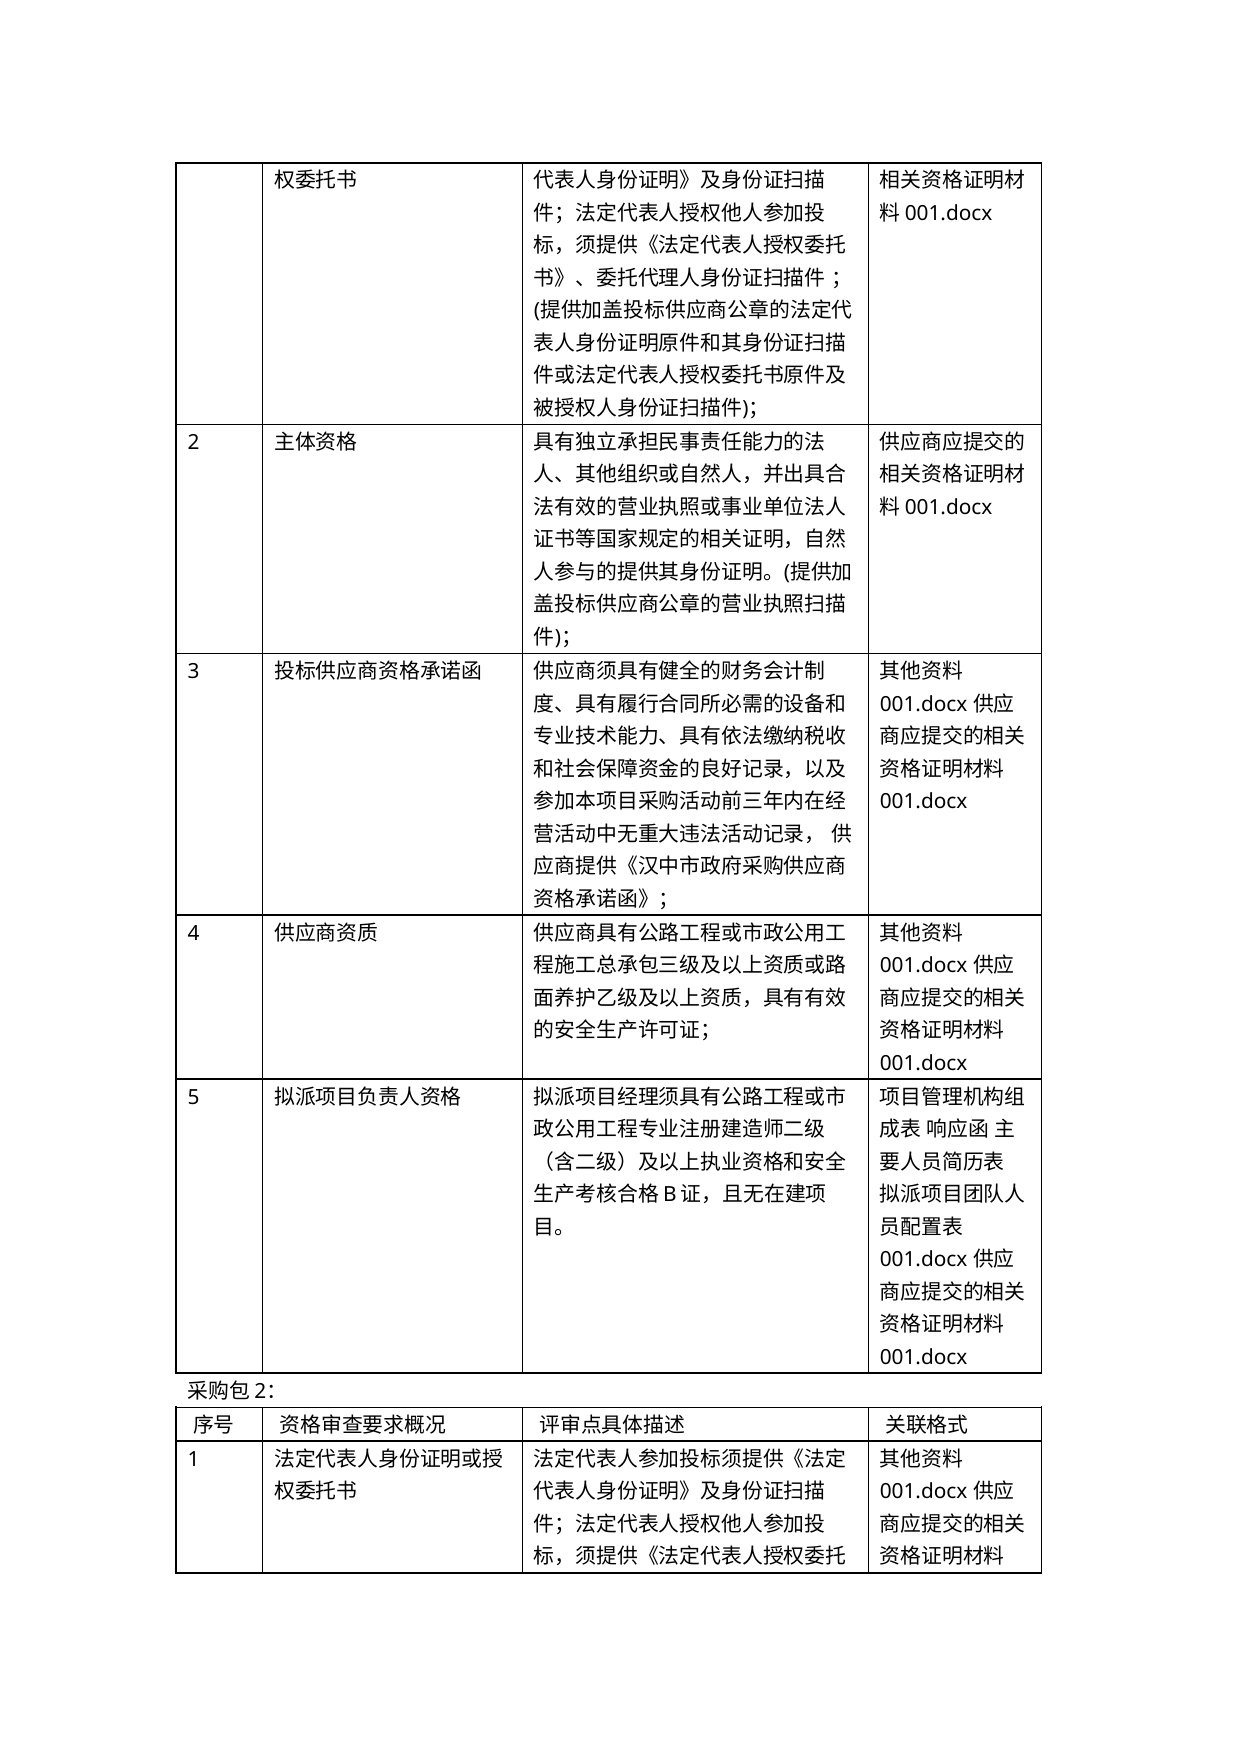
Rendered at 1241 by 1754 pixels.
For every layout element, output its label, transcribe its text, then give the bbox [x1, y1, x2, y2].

table_header 资格审查要求概况 [263, 1408, 522, 1440]
table_cell 其他资料001.docx 供应商应提交的相关资格证明材料001.docx [869, 916, 1041, 1078]
table_cell 项目管理机构组成表 响应函 主要人员简历表 拟派项目团队人员配置表001.docx 供应商应提交的相关资格证明材料001.docx [869, 1080, 1041, 1372]
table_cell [523, 164, 868, 423]
table_cell 拟派项目负责人资格 [263, 1080, 522, 1372]
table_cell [869, 1442, 1041, 1572]
table_cell 具有独立承担民事责任能力的法人、其他组织或自然人，并出具合法有效的营业执照或事业单位法人证书等国家规定的相关证明，自然人参与的提供其身份证明。(提供加盖投标供应商公章的营业执照扫描件)； [523, 425, 868, 653]
table_cell 2 [177, 425, 262, 653]
table_cell 投标供应商资格承诺函 [263, 654, 522, 914]
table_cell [869, 164, 1041, 423]
text 采购包2： [187, 1374, 1053, 1406]
table_cell 4 [177, 916, 262, 1078]
table_header 关联格式 [869, 1408, 1041, 1440]
table_cell 其他资料001.docx 供应商应提交的相关资格证明材料001.docx [869, 654, 1041, 914]
table_cell 法定代表人身份证明或授权委托书 [263, 164, 522, 423]
table_cell 供应商资质 [263, 916, 522, 1078]
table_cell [523, 1442, 868, 1572]
table_header 评审点具体描述 [523, 1408, 868, 1440]
table_cell 供应商应提交的相关资格证明材料001.docx [869, 425, 1041, 653]
table_header 序号 [177, 1408, 262, 1440]
table_cell 5 [177, 1080, 262, 1372]
table_cell 1 [177, 164, 262, 423]
table_cell 供应商具有公路工程或市政公用工程施工总承包三级及以上资质或路面养护乙级及以上资质，具有有效的安全生产许可证； [523, 916, 868, 1078]
table_cell 拟派项目经理须具有公路工程或市政公用工程专业注册建造师二级（含二级）及以上执业资格和安全生产考核合格B证，且无在建项目。 [523, 1080, 868, 1372]
table_cell 3 [177, 654, 262, 914]
table_cell 1 [177, 1442, 262, 1572]
table_cell 法定代表人身份证明或授权委托书 [263, 1442, 522, 1572]
table_cell 主体资格 [263, 425, 522, 653]
table_cell 供应商须具有健全的财务会计制度、具有履行合同所必需的设备和专业技术能力、具有依法缴纳税收 和社会保障资金的良好记录，以及参加本项目采购活动前三年内在经营活动中无重大违法活动记录， 供应商提供《汉中市政府采购供应商资格承诺函》； [523, 654, 868, 914]
